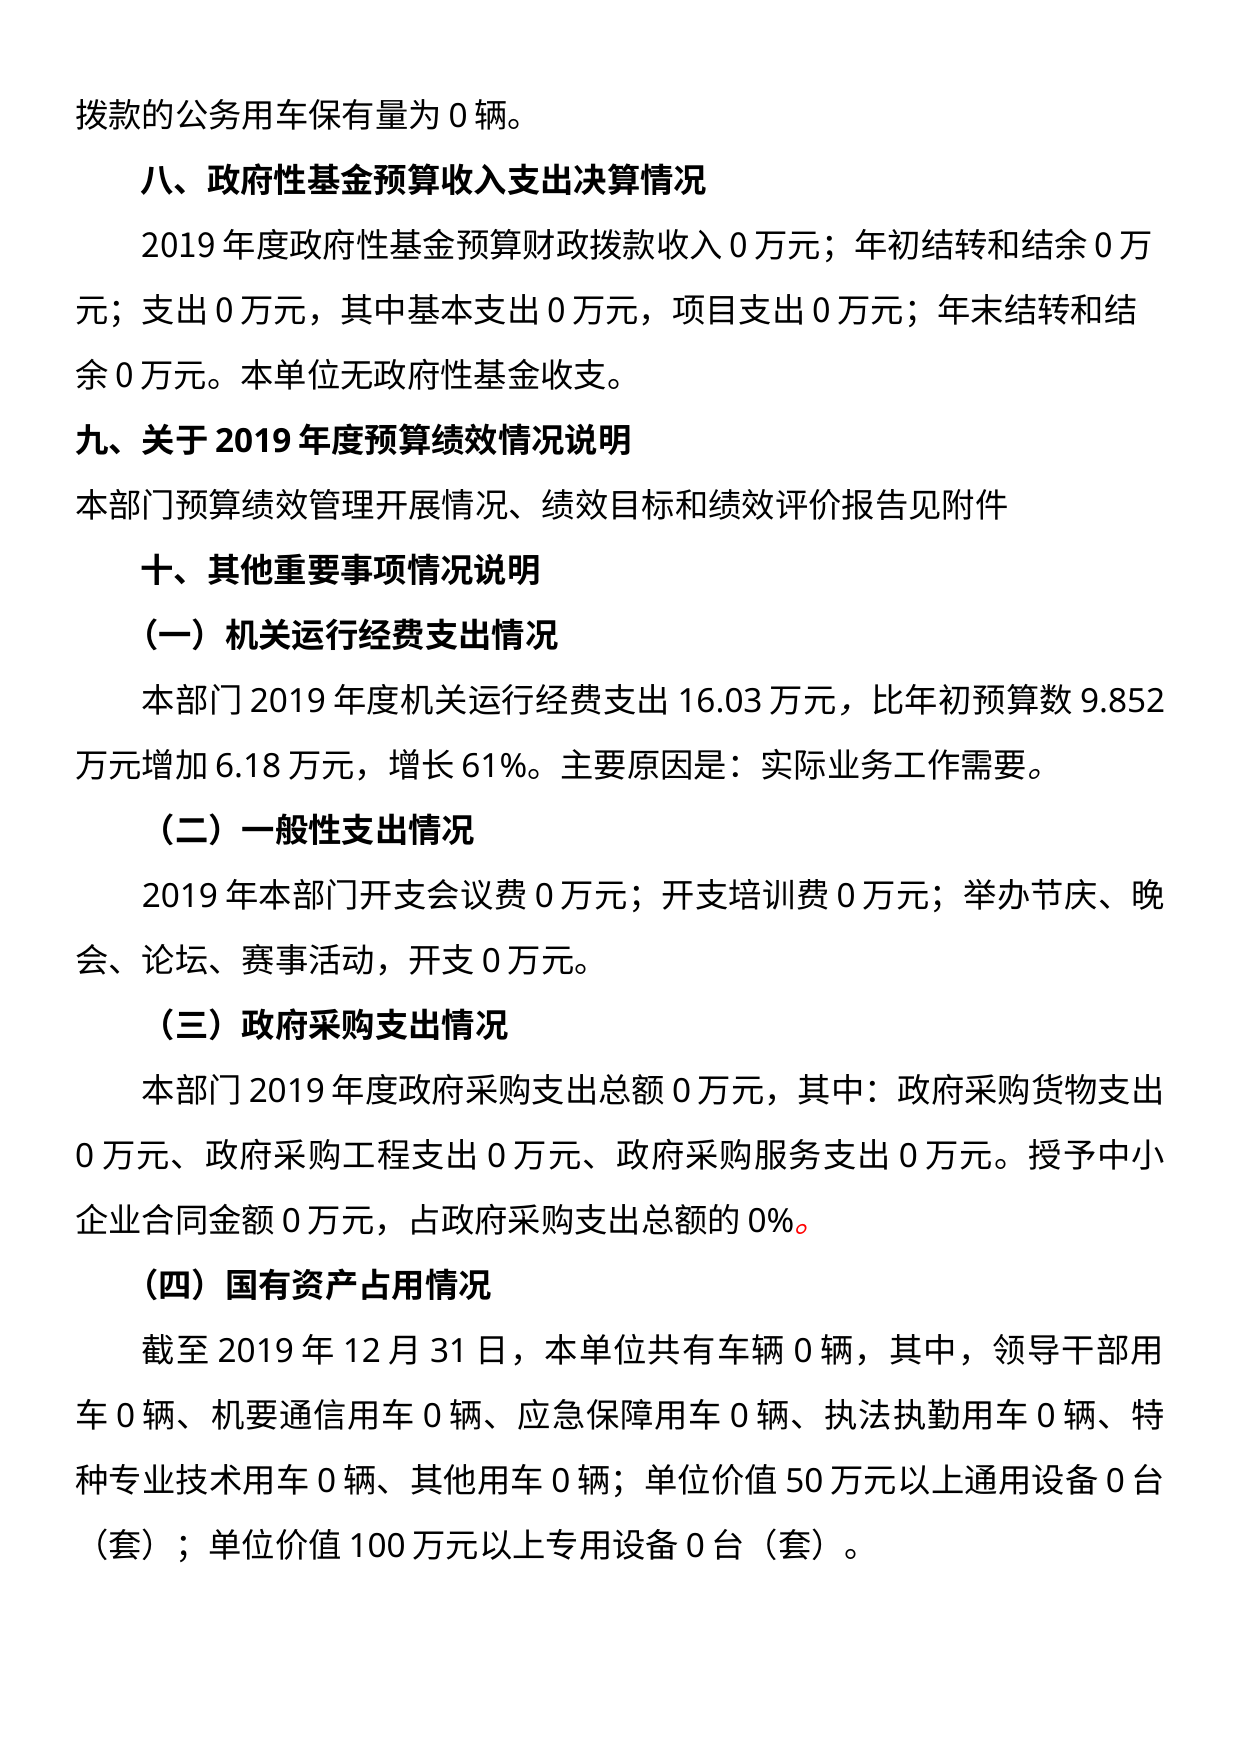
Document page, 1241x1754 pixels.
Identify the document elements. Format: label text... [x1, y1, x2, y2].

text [75, 81, 1165, 146]
text （四）国有资产占用情况 [75, 1251, 1165, 1316]
text 本部门2019年度政府采购支出总额0万元，其中：政府采购货物支出0万元、政府采购工程支出0万元、政府采购服务支出0万元。授予中小企业合同金额0万元，占政府采购支出总额的0%。 [75, 1056, 1165, 1251]
text （二）一般性支出情况 [75, 796, 1165, 861]
text 本部门预算绩效管理开展情况、绩效目标和绩效评价报告见附件 [75, 471, 1165, 536]
text 2019年本部门开支会议费0万元；开支培训费0万元；举办节庆、晚会、论坛、赛事活动，开支0万元。 [75, 861, 1165, 991]
text 截至2019年12月31日，本单位共有车辆0辆，其中，领导干部用车0辆、机要通信用车0辆、应急保障用车0辆、执法执勤用车0辆、特种专业技术用车0辆、其他用车0辆；单位价值50万元以上通用设备0台（套）；单位价值100万元以上专用设备0台（套）。 [75, 1316, 1165, 1576]
text 九、关于2019年度预算绩效情况说明 [75, 406, 1165, 471]
text 本部门2019年度机关运行经费支出16.03万元，比年初预算数9.852万元增加6.18万元，增长61%。主要原因是：实际业务工作需要。 [75, 666, 1165, 796]
text 2019年度政府性基金预算财政拨款收入0万元；年初结转和结余0万元；支出0万元，其中基本支出0万元，项目支出0万元；年末结转和结余0万元。本单位无政府性基金收支。 [75, 211, 1165, 406]
text 八、政府性基金预算收入支出决算情况 [75, 146, 1165, 211]
text （一）机关运行经费支出情况 [75, 601, 1165, 666]
text （三）政府采购支出情况 [75, 991, 1165, 1056]
text 十、其他重要事项情况说明 [75, 536, 1165, 601]
